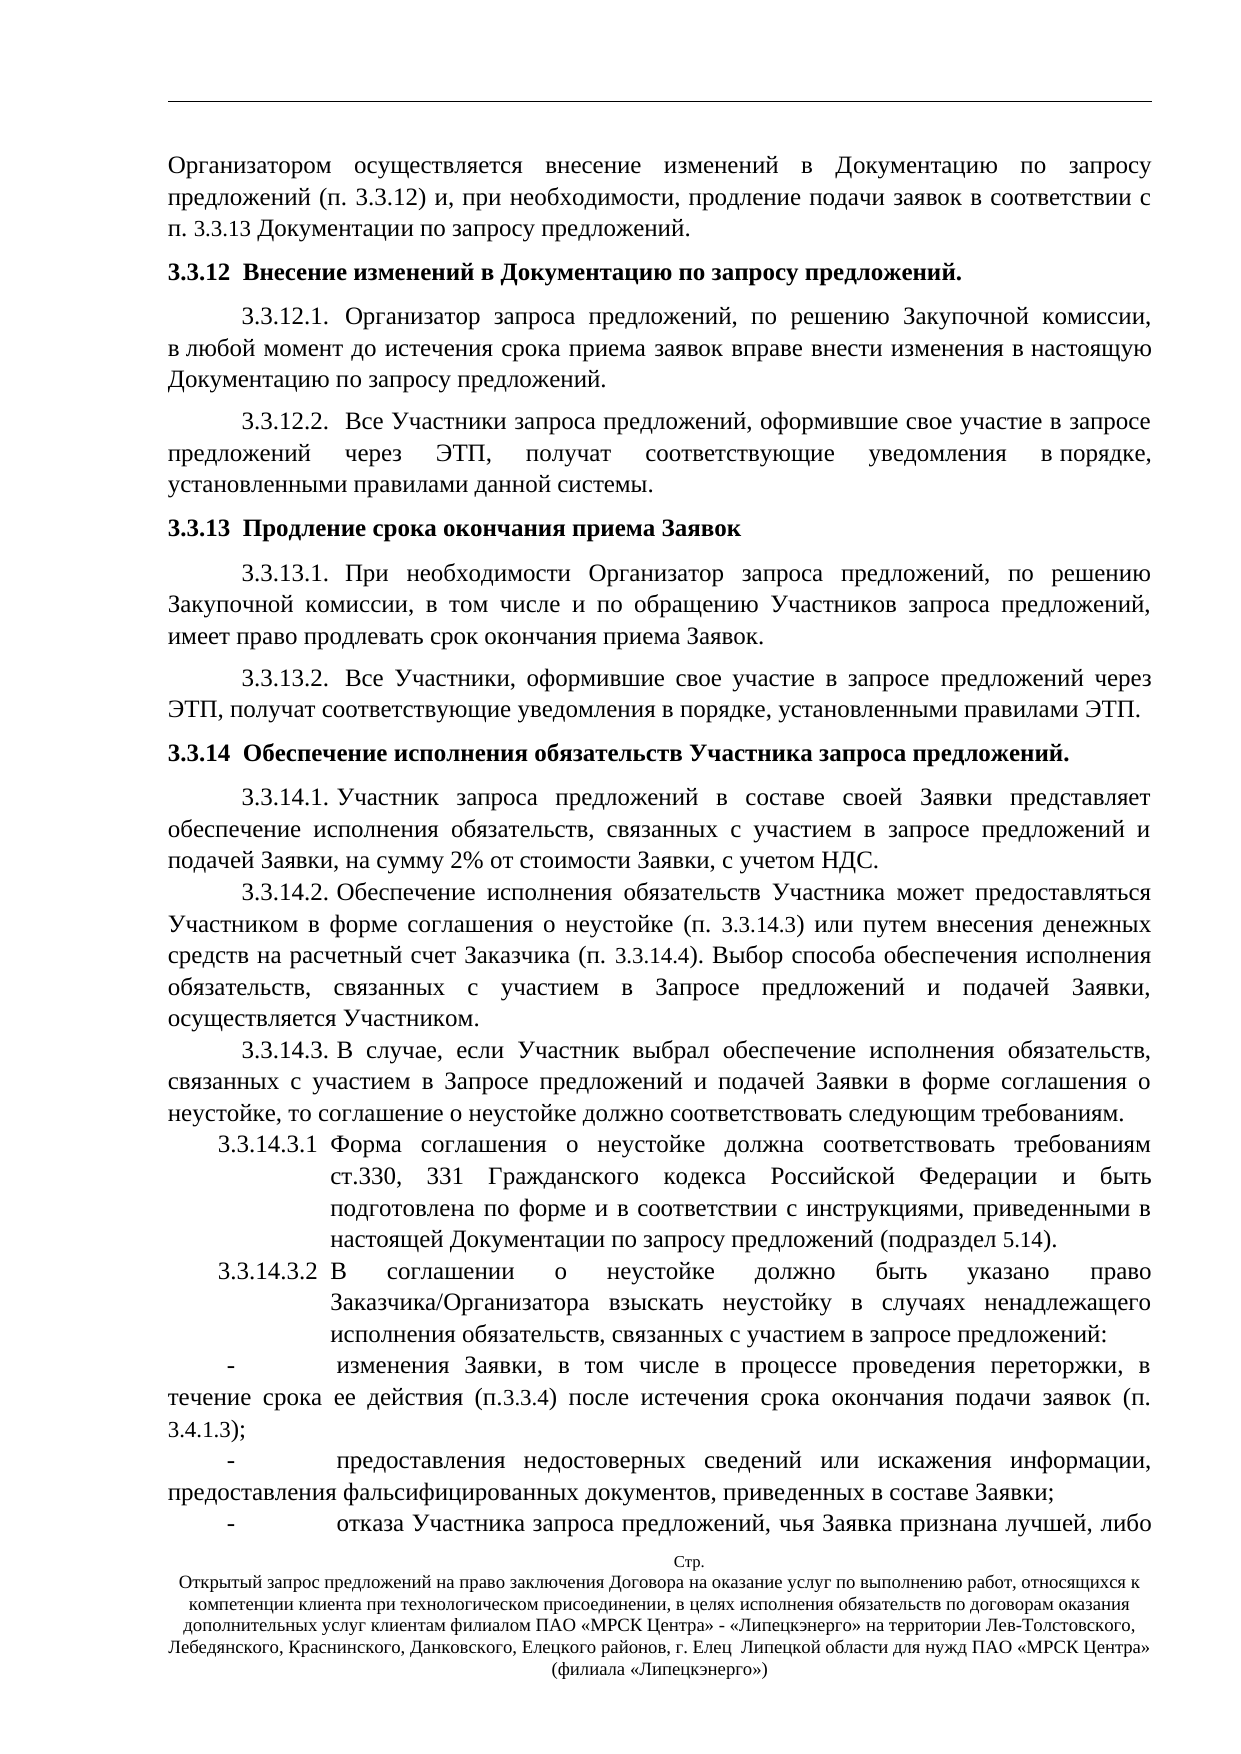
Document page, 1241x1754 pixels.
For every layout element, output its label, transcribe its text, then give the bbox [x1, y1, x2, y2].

list Все Участники, оформившие свое участие в запросе предложений через ЭТП, получат соответствующие уведомления в порядке, установленными правилами ЭТП. [168, 663, 1152, 723]
subtitle Внесение изменений в Документацию по запросу предложений. [168, 257, 1152, 286]
subtitle Продление срока окончания приема Заявок [168, 513, 1152, 542]
list изменения Заявки, в том числе в процессе проведения переторжки, в течение срока ее действия (п.3.3.4) после истечения срока окончания подачи заявок (п. 3.4.1.3); [168, 1351, 1152, 1442]
list Форма соглашения о неустойке должна соответствовать требованиям ст.330, 331 Гражданского кодекса Российской Федерации и быть подготовлена по форме и в соответствии с инструкциями, приведенными в настоящей Документации по запросу предложений (подраздел 5.14). [218, 1129, 1152, 1253]
list Обеспечение исполнения обязательств Участника может предоставляться Участником в форме соглашения о неустойке (п. 3.3.14.3) или путем внесения денежных средств на расчетный счет Заказчика (п. 3.3.14.4). Выбор способа обеспечения исполнения обязательств, связанных с участием в Запросе предложений и подачей Заявки, осуществляется Участником. [168, 877, 1152, 1032]
list Участник запроса предложений в составе своей Заявки представляет обеспечение исполнения обязательств, связанных с участием в запросе предложений и подачей Заявки, на сумму 2% от стоимости Заявки, с учетом НДС. [168, 782, 1152, 874]
list Организатор запроса предложений, по решению Закупочной комиссии, в любой момент до истечения срока приема заявок вправе внести изменения в настоящую Документацию по запросу предложений. [168, 301, 1152, 393]
list Все Участники запроса предложений, оформившие свое участие в запросе предложений через ЭТП, получат соответствующие уведомления в порядке, установленными правилами данной системы. [168, 406, 1152, 498]
list предоставления недостоверных сведений или искажения информации, предоставления фальсифицированных документов, приведенных в составе Заявки; [168, 1445, 1152, 1506]
list В соглашении о неустойке должно быть указано право Заказчика/Организатора взыскать неустойку в случаях ненадлежащего исполнения обязательств, связанных с участием в запросе предложений: [218, 1256, 1152, 1348]
list При необходимости Организатор запроса предложений, по решению Закупочной комиссии, в том числе и по обращению Участников запроса предложений, имеет право продлевать срок окончания приема Заявок. [168, 558, 1152, 649]
list В случае, если Участник выбрал обеспечение исполнения обязательств, связанных с участием в Запросе предложений и подачей Заявки в форме соглашения о неустойке, то соглашение о неустойке должно соответствовать следующим требованиям. [168, 1035, 1152, 1127]
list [168, 1508, 1152, 1537]
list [168, 150, 1152, 242]
subtitle Обеспечение исполнения обязательств Участника запроса предложений. [168, 738, 1152, 767]
